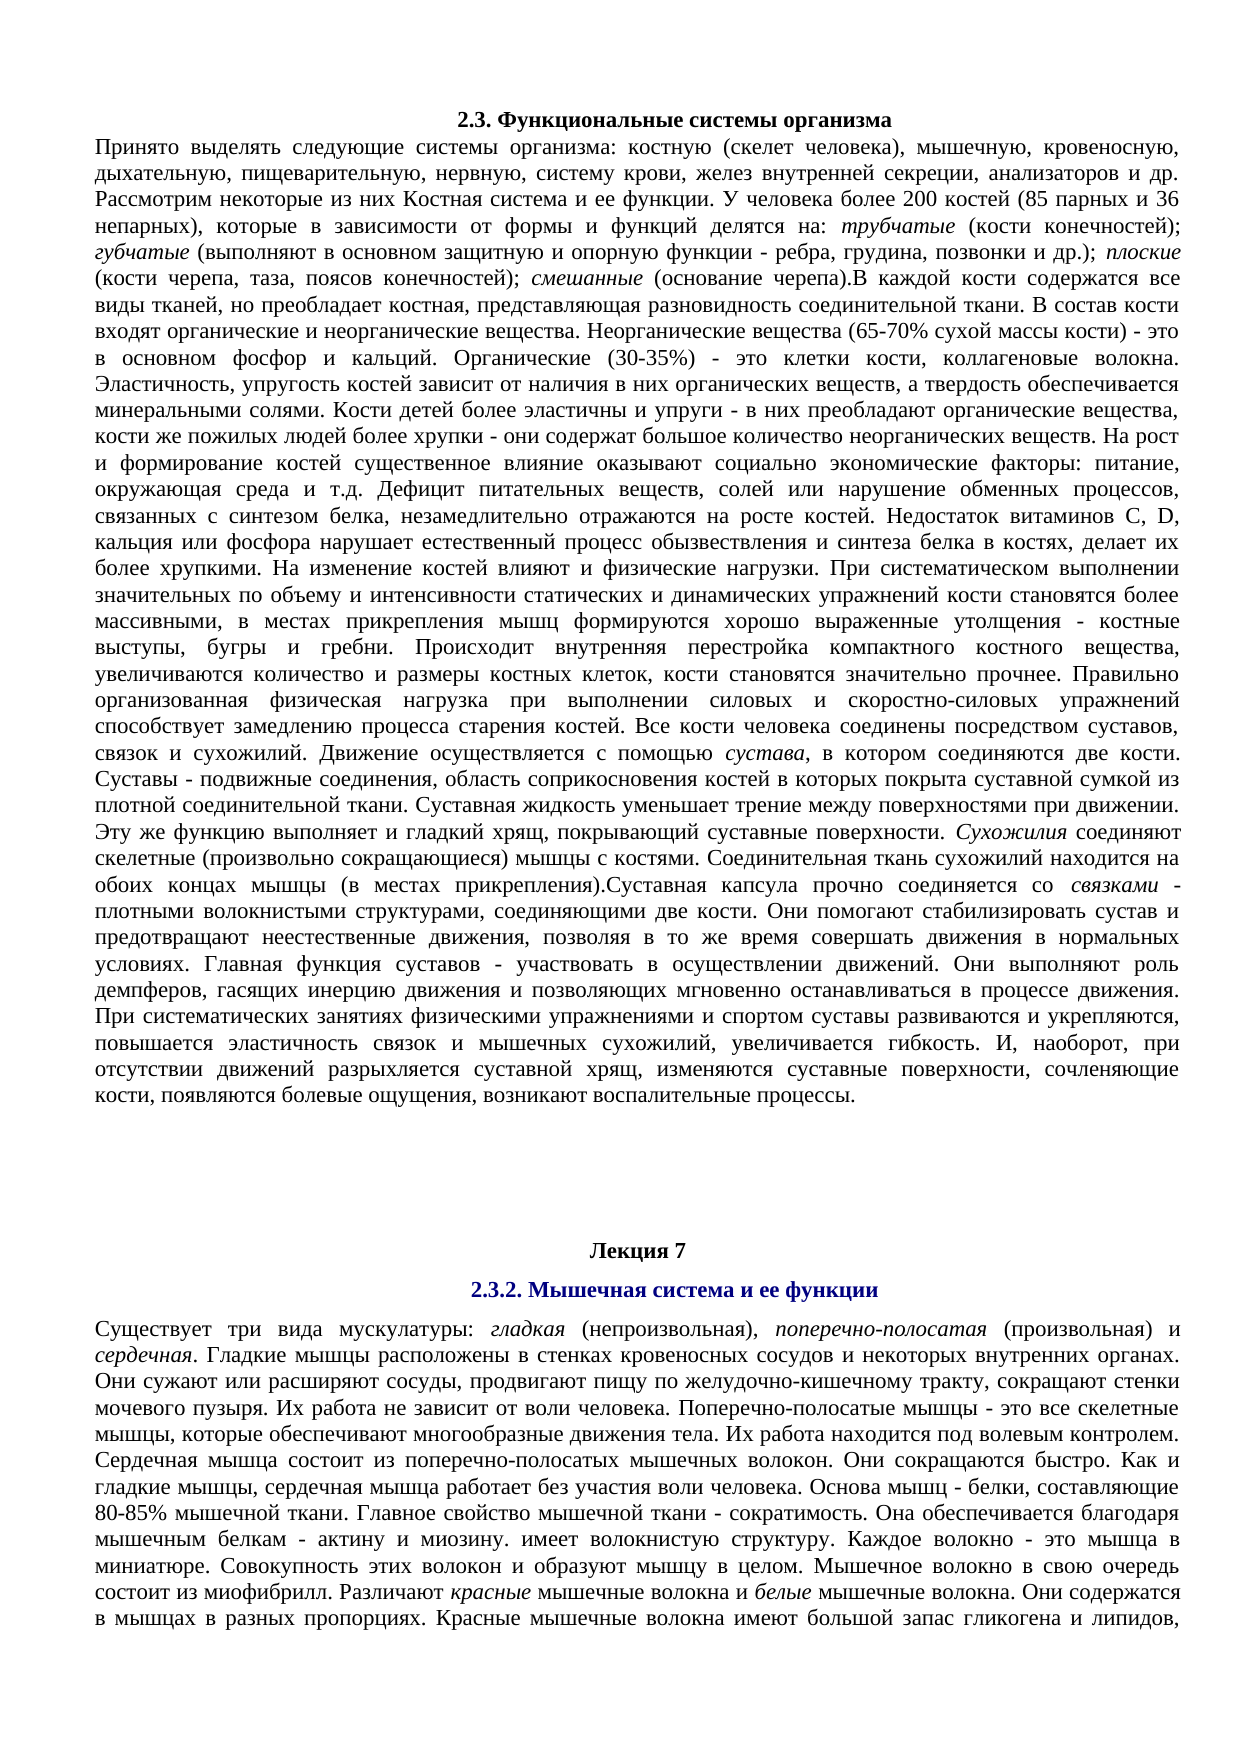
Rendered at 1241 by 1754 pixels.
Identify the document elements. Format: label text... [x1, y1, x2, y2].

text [94, 106, 1181, 343]
text Лекция 6 [94, 356, 1181, 382]
subtitle 2.3. Функциональные системы организма [124, 395, 1181, 421]
text Лекция 7 [94, 1525, 1181, 1552]
text Принято выделять следующие системы организма: костную (скелет человека), мышечную, кровеносную, дыхательную, пищеварительную, нервную, систему крови, желез внутренней секреции, анализаторов и др. Рассмотрим некоторые из них Костная система и ее функции. У человека более 200 костей (85 парных и 36 непарных), которые в зависимости от формы и функций делятся на: трубчатые (кости конечностей); губчатые (выполняют в основном защитную и опорную функции - ребра, грудина, позвонки и др.); плоские (кости черепа, таза, поясов конечностей); смешанные (основание черепа).В каждой кости содержатся все виды тканей, но преобладает костная, представляющая разновидность соединительной ткани. В состав кости входят органические и неорганические вещества. Неорганические вещества (65-70% сухой массы кости) - это в основном фосфор и кальций. Органические (30-35%) - это клетки кости, коллагеновые волокна. Эластичность, упругость костей зависит от наличия в них органических веществ, а твердость обеспечивается минеральными солями. Кости детей более эластичны и упруги - в них преобладают органические вещества, кости же пожилых людей более хрупки - они содержат большое количество неорганических веществ. На рост и формирование костей существенное влияние оказывают социально экономические факторы: питание, окружающая среда и т.д. Дефицит питательных веществ, солей или нарушение обменных процессов, связанных с синтезом белка, незамедлительно отражаются на росте костей. Недостаток витаминов С, D, кальция или фосфора нарушает естественный процесс обызвествления и синтеза белка в костях, делает их более хрупкими. На изменение костей влияют и физические нагрузки. При систематическом выполнении значительных по объему и интенсивности статических и динамических упражнений кости становятся более массивными, в местах прикрепления мышц формируются хорошо выраженные утолщения - костные выступы, бугры и гребни. Происходит внутренняя перестройка компактного костного вещества, увеличиваются количество и размеры костных клеток, кости становятся значительно прочнее. Правильно организованная физическая нагрузка при выполнении силовых и скоростно-силовых упражнений способствует замедлению процесса старения костей. Все кости человека соединены посредством суставов, связок и сухожилий. Движение осуществляется с помощью сустава, в котором соединяются две кости. Суставы - подвижные соединения, область соприкосновения костей в которых покрыта суставной сумкой из плотной соединительной ткани. Суставная жидкость уменьшает трение между поверхностями при движении. Эту же функцию выполняет и гладкий хрящ, покрывающий суставные поверхности. Сухожилия соединяют скелетные (произвольно сокращающиеся) мышцы с костями. Соединительная ткань сухожилий находится на обоих концах мышцы (в местах прикрепления).Суставная капсула прочно соединяется со связками - плотными волокнистыми структурами, соединяющими две кости. Они помогают стабилизировать сустав и предотвращают неестественные движения, позволяя в то же время совершать движения в нормальных условиях. Главная функция суставов - участвовать в осуществлении движений. Они выполняют роль демпферов, гасящих инерцию движения и позволяющих мгновенно останавливаться в процессе движения. При систематических занятиях физическими упражнениями и спортом суставы развиваются и укрепляются, повышается эластичность связок и мышечных сухожилий, увеличивается гибкость. И, наоборот, при отсутствии движений разрыхляется суставной хрящ, изменяются суставные поверхности, сочленяющие кости, появляются болевые ощущения, возникают воспалительные процессы. [94, 421, 1181, 1396]
